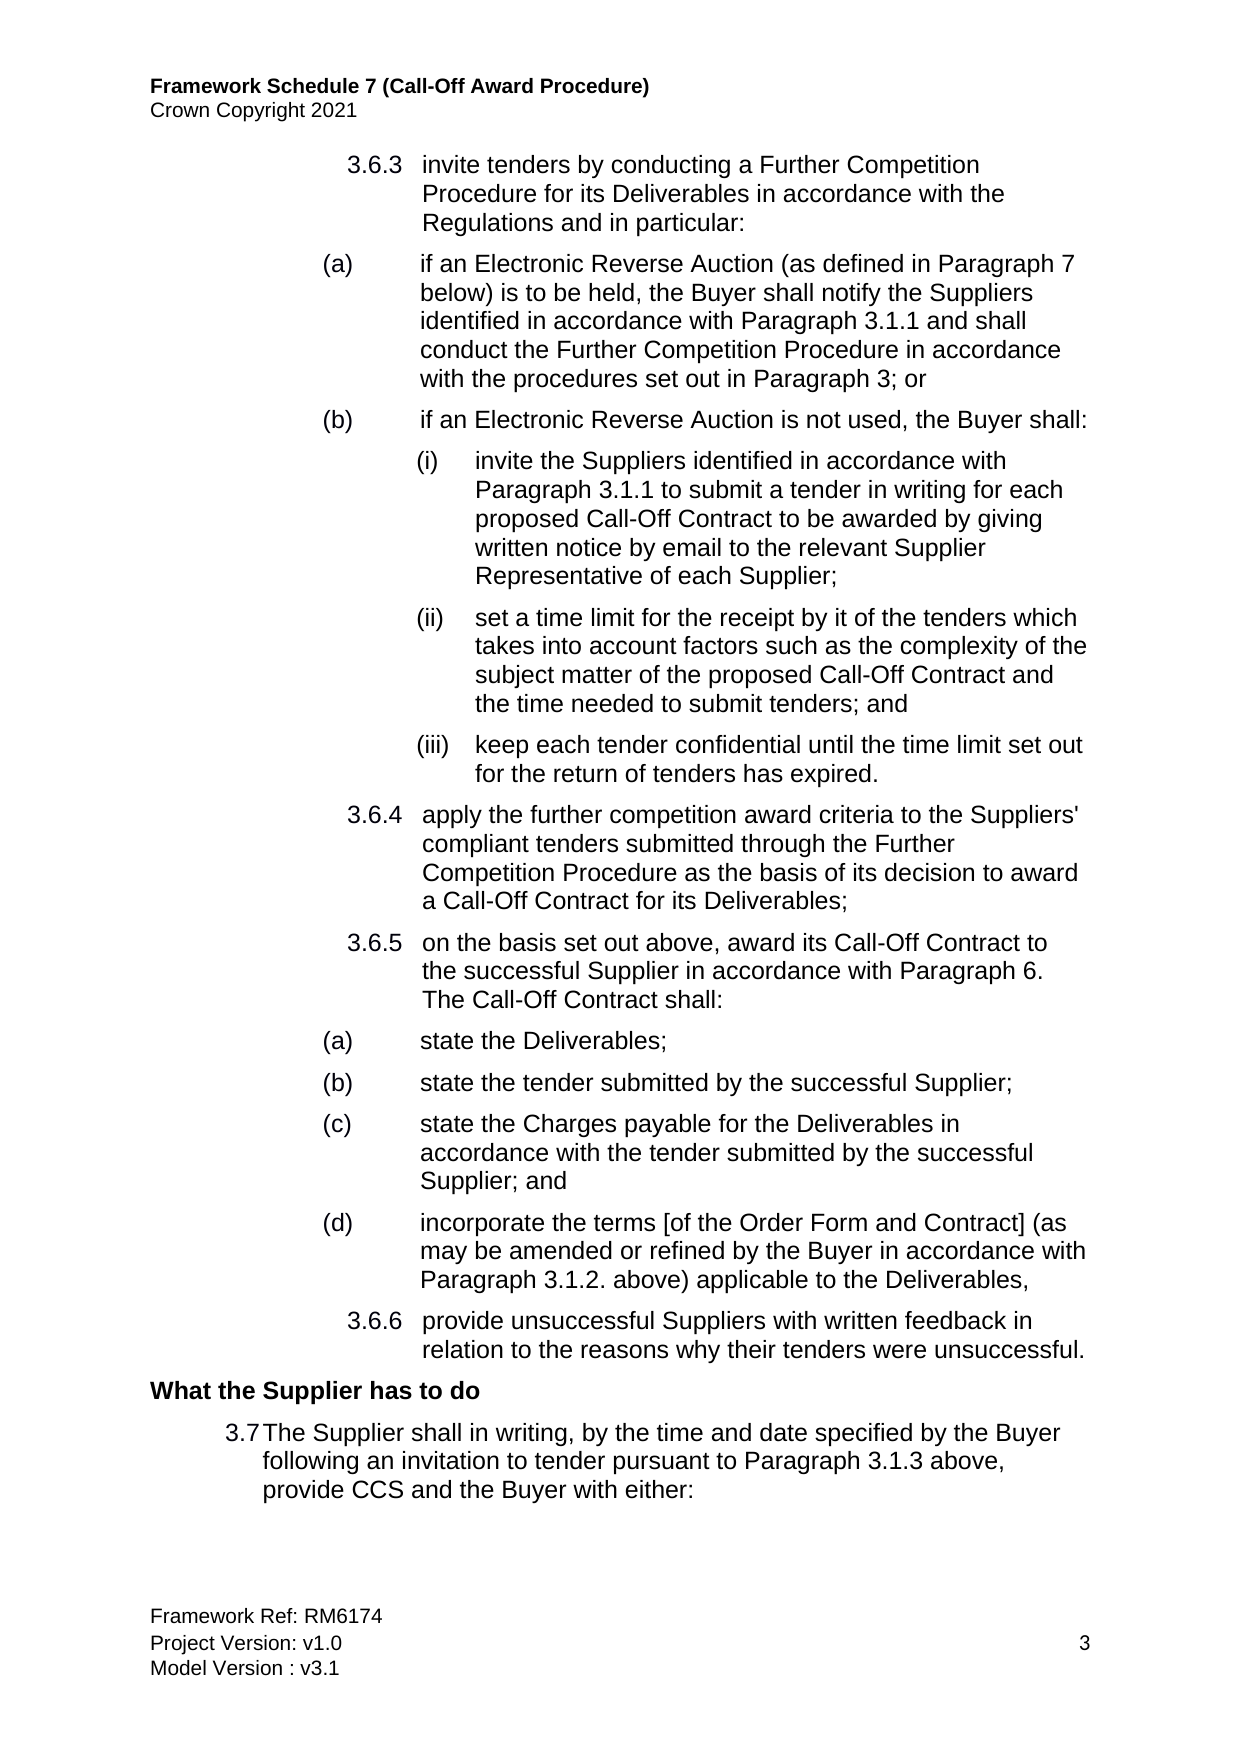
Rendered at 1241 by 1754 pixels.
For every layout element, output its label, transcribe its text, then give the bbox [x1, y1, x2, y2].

list The Supplier shall in writing, by the time and date specified by the Buyer following an invitation to tender pursuant to Paragraph 3.1.3 above, provide CCS and the Buyer with either: [225, 1417, 1090, 1504]
list keep each tender confidential until the time limit set out for the return of tenders has expired. [416, 730, 1090, 787]
list invite tenders by conducting a Further Competition Procedure for its Deliverables in accordance with the Regulations and in particular: [347, 150, 1090, 236]
list on the basis set out above, award its Call-Off Contract to the successful Supplier in accordance with Paragraph 6. The Call-Off Contract shall: [347, 927, 1090, 1014]
list invite the Suppliers identified in accordance with Paragraph 3.1.1 to submit a tender in writing for each proposed Call-Off Contract to be awarded by giving written notice by email to the relevant Supplier Representative of each Supplier; [416, 446, 1090, 590]
list incorporate the terms [of the Order Form and Contract] (as may be amended or refined by the Buyer in accordance with Paragraph 3.1.2. above) applicable to the Deliverables, [322, 1207, 1090, 1294]
list state the Charges payable for the Deliverables in accordance with the tender submitted by the successful Supplier; and [322, 1109, 1090, 1195]
list state the Deliverables; [322, 1026, 1090, 1055]
list set a time limit for the receipt by it of the tenders which takes into account factors such as the complexity of the subject matter of the proposed Call-Off Contract and the time needed to submit tenders; and [416, 602, 1090, 717]
list provide unsuccessful Suppliers with written feedback in relation to the reasons why their tenders were unsuccessful. [347, 1306, 1090, 1364]
list if an Electronic Reverse Auction (as defined in Paragraph 7 below) is to be held, the Buyer shall notify the Suppliers identified in accordance with Paragraph 3.1.1 and shall conduct the Further Competition Procedure in accordance with the procedures set out in Paragraph 3; or [322, 249, 1090, 392]
list apply the further competition award criteria to the Suppliers' compliant tenders submitted through the Further Competition Procedure as the basis of its decision to award a Call-Off Contract for its Deliverables; [347, 800, 1090, 915]
list state the tender submitted by the successful Supplier; [322, 1067, 1090, 1096]
text What the Supplier has to do [150, 1376, 1090, 1405]
list if an Electronic Reverse Auction is not used, the Buyer shall: [322, 405, 1090, 434]
